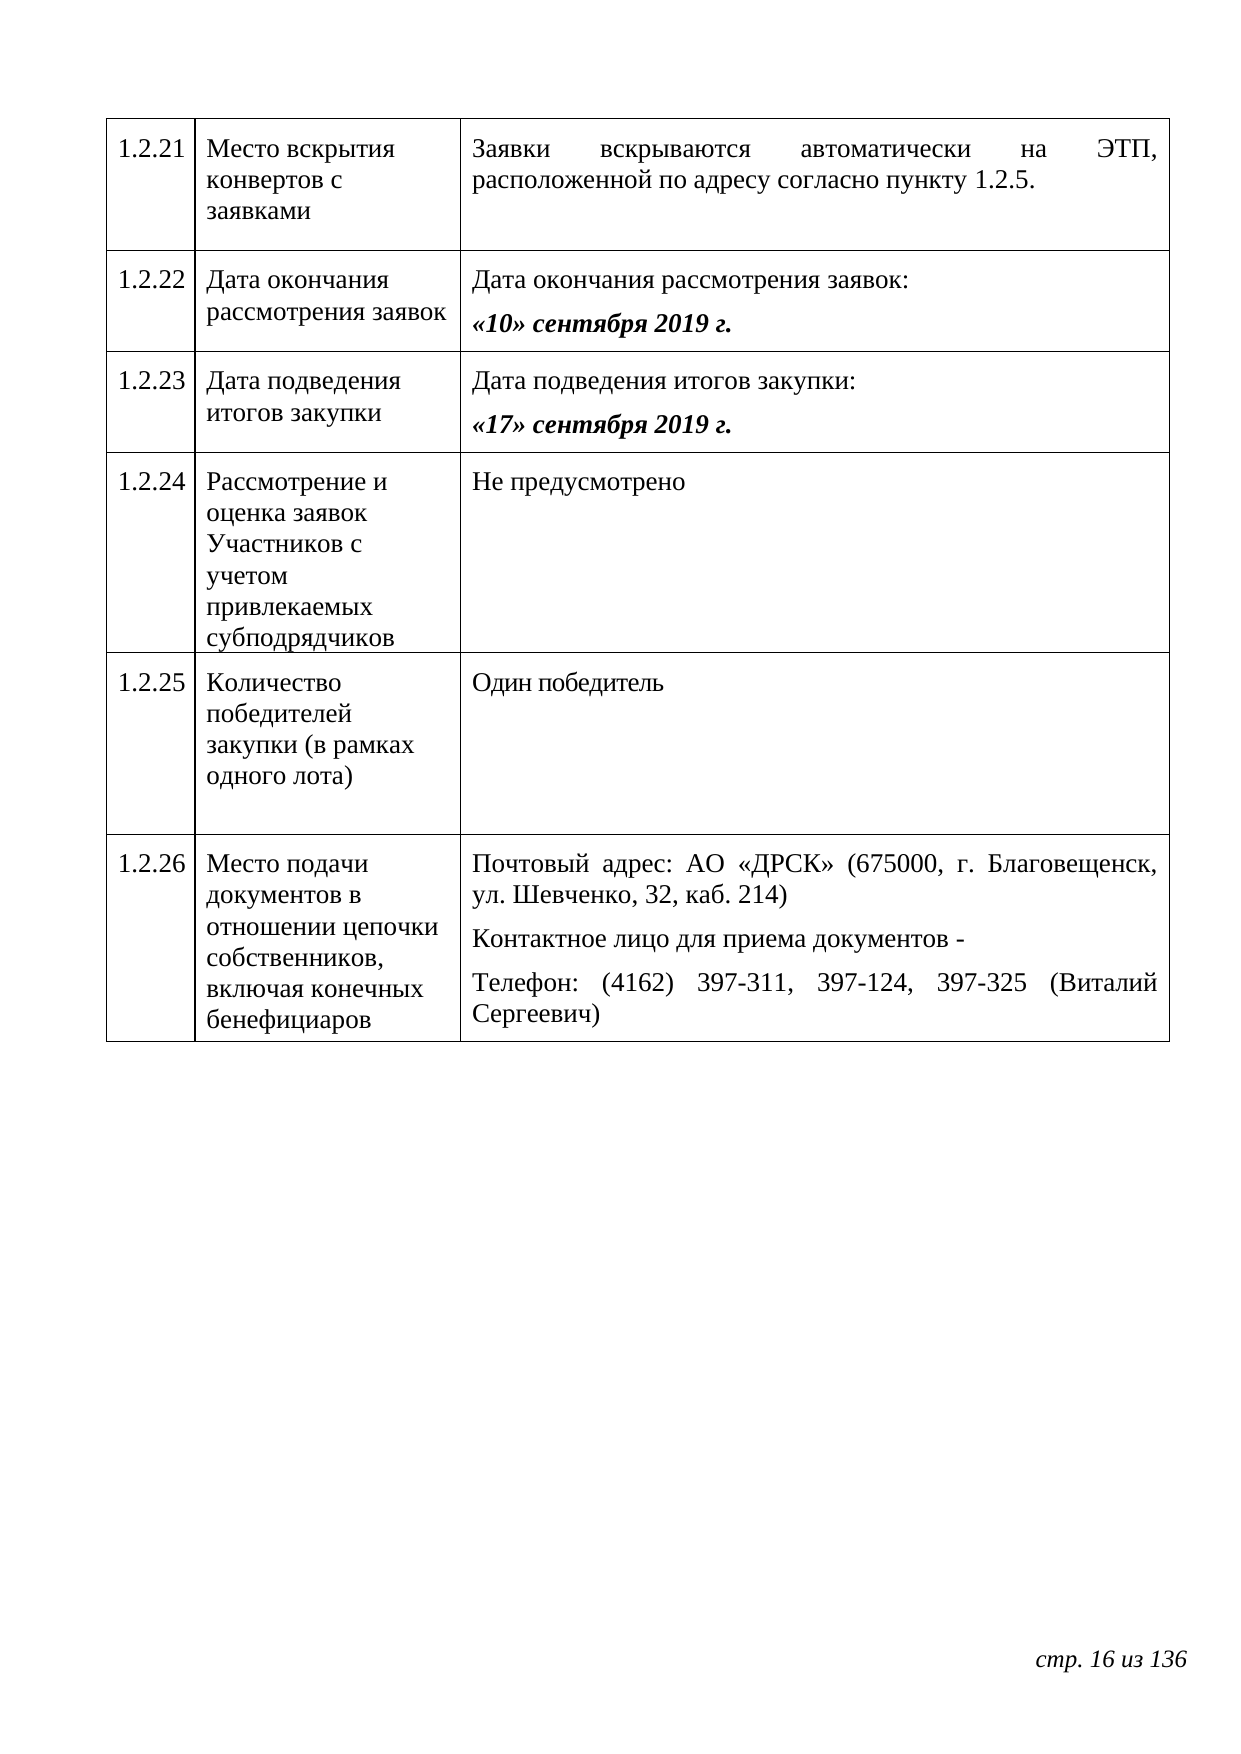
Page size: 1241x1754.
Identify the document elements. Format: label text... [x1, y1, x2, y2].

table_cell Количество победителей закупки (в рамках одного лота) [196, 653, 460, 834]
table_cell Дата подведения итогов закупки: «17» сентября 2019 г. [461, 352, 1169, 452]
table_cell Дата подведения итогов закупки [196, 352, 460, 452]
table_cell Дата окончания рассмотрения заявок: «10» сентября 2019 г. [461, 251, 1169, 351]
table_cell Место подачи документов в отношении цепочки собственников, включая конечных бенефициаров [196, 835, 460, 1041]
table_cell Дата окончания рассмотрения заявок [196, 251, 460, 351]
table_cell [107, 119, 194, 250]
table_cell [107, 835, 194, 1041]
table_cell Не предусмотрено [461, 453, 1169, 652]
table_cell [107, 251, 194, 351]
table_cell [107, 352, 194, 452]
table_cell Почтовый адрес: АО «ДРСК» (675000, г. Благовещенск, ул. Шевченко, 32, каб. 214) Контактное лицо для приема документов - Телефон: (4162) 397-311, 397-124, 397-325 (Виталий Сергеевич) [461, 835, 1169, 1041]
table_cell [107, 653, 194, 834]
table_cell Заявки вскрываются автоматически на ЭТП, расположенной по адресу согласно пункту 1.2.5. [461, 119, 1169, 250]
table_cell [107, 453, 194, 652]
table_cell Место вскрытия конвертов с заявками [196, 119, 460, 250]
table_cell Один победитель [461, 653, 1169, 834]
table_cell Рассмотрение и оценка заявок Участников с учетом привлекаемых субподрядчиков [196, 453, 460, 652]
